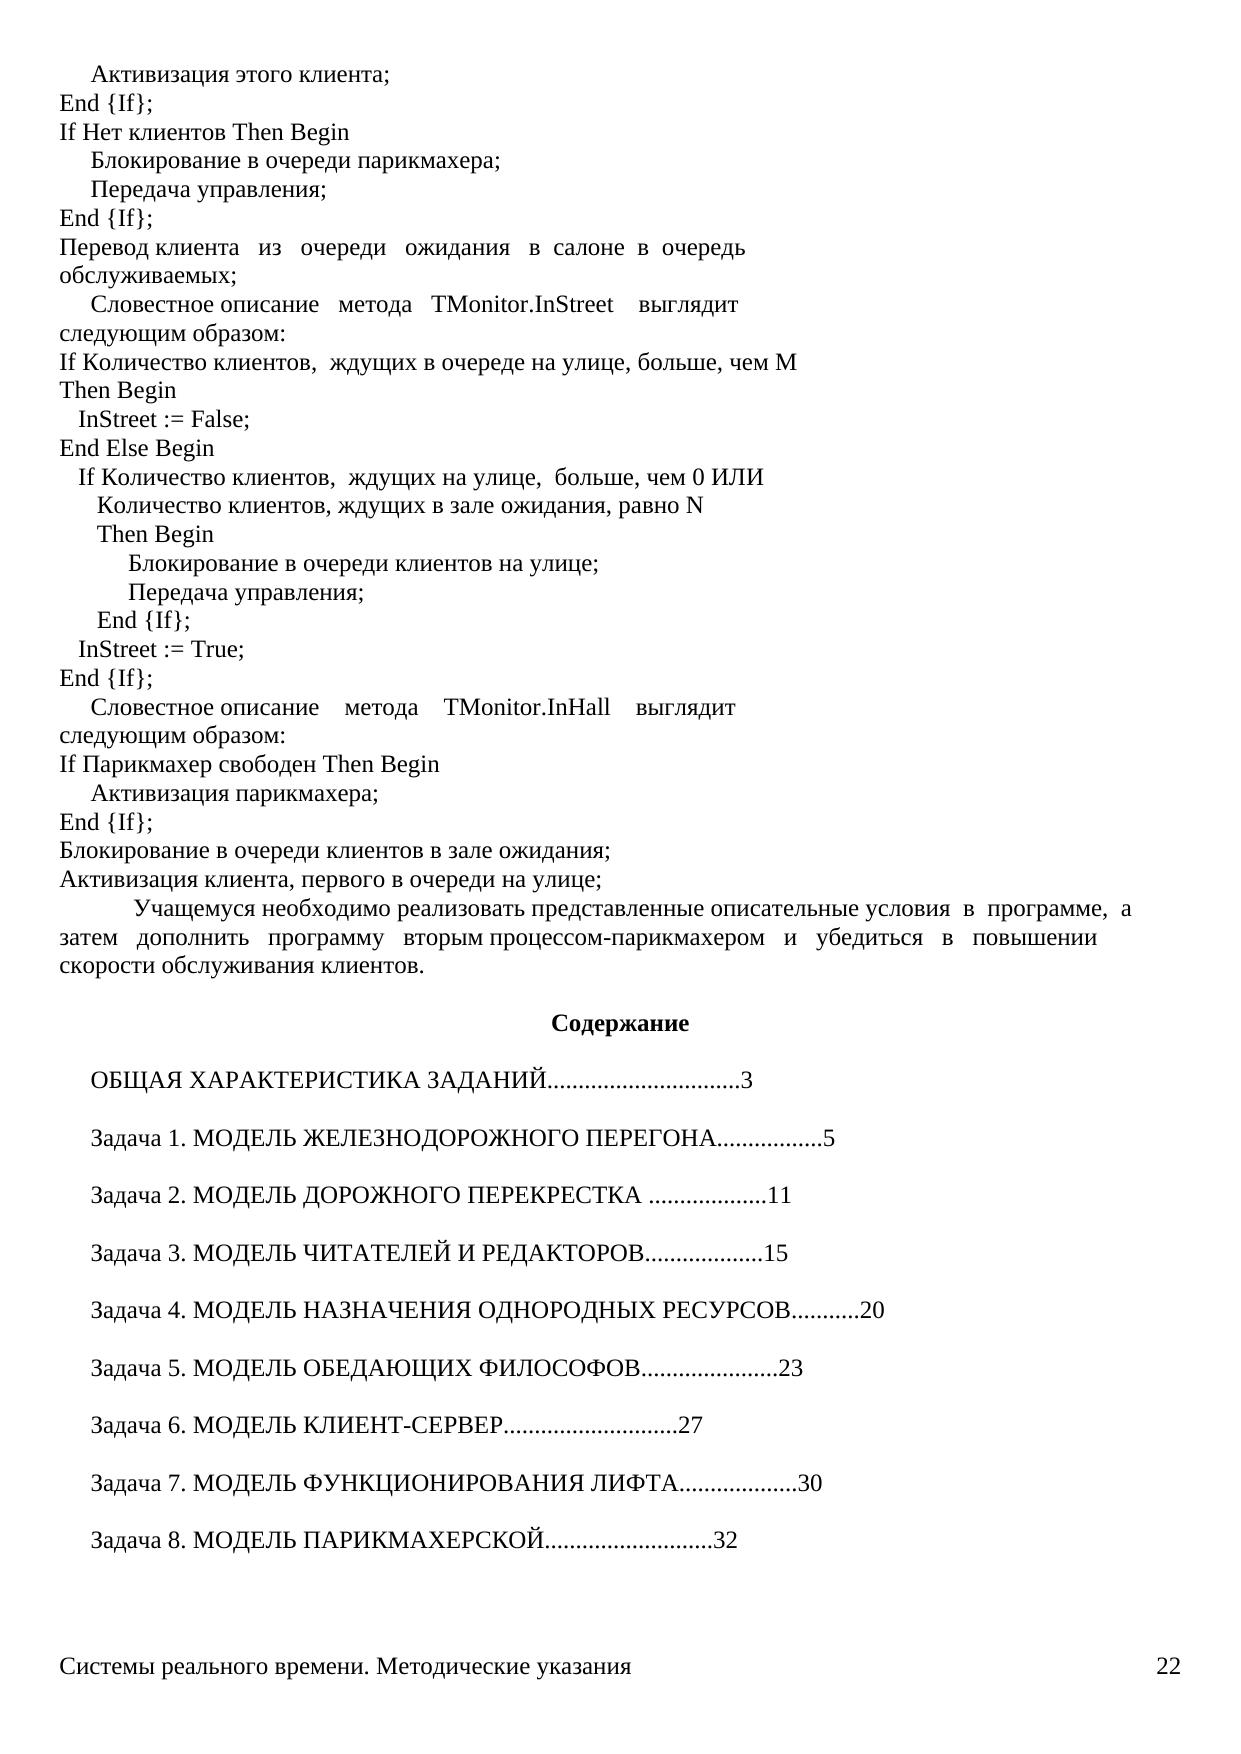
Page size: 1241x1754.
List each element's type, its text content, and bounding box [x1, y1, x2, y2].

text Передача управления; [59, 174, 1181, 203]
text If Парикмахер свободен Then Begin [59, 749, 1181, 778]
text Блокирование в очереди клиентов на улице; [59, 548, 1181, 577]
text Задача 8. МОДЕЛЬ ПАРИКМАХЕРСКОЙ...........................32 [59, 1525, 1181, 1554]
text Блокирование в очереди клиентов в зале ожидания; [59, 835, 1181, 864]
text Задача 7. МОДЕЛЬ ФУНКЦИОНИРОВАНИЯ ЛИФТА...................30 [59, 1468, 1181, 1497]
text If Количество клиентов, ждущих в очереде на улице, больше, чем М [59, 347, 1181, 375]
text End Else Begin [59, 433, 1181, 462]
text Количество клиентов, ждущих в зале ожидания, равно N [59, 490, 1181, 519]
text Блокирование в очереди парикмахера; [59, 145, 1181, 174]
text Активизация этого клиента; [59, 59, 1181, 88]
text If Нет клиентов Then Begin [59, 117, 1181, 145]
text Перевод клиента из очереди ожидания в салоне в очередь [59, 232, 1181, 260]
text Задача 1. МОДЕЛЬ ЖЕЛЕЗНОДОРОЖНОГО ПЕРЕГОНА.................5 [59, 1123, 1181, 1152]
text InStreet := True; [59, 634, 1181, 663]
text обслуживаемых; [59, 260, 1181, 289]
text следующим образом: [59, 318, 1181, 347]
text Активизация клиента, первого в очереди на улице; [59, 864, 1181, 893]
text End {If}; [59, 807, 1181, 835]
text Задача 6. МОДЕЛЬ КЛИЕНТ-СЕРВЕР............................27 [59, 1410, 1181, 1439]
text Задача 5. МОДЕЛЬ ОБЕДАЮЩИХ ФИЛОСОФОВ......................23 [59, 1353, 1181, 1382]
text Словестное описание метода TMonitor.InStreet выглядит [59, 289, 1181, 318]
text Задача 3. МОДЕЛЬ ЧИТАТЕЛЕЙ И РЕДАКТОРОВ...................15 [59, 1238, 1181, 1267]
text Активизация парикмахера; [59, 778, 1181, 807]
text ОБЩАЯ ХАРАКТЕРИСТИКА ЗАДАНИЙ...............................3 [59, 1065, 1181, 1094]
text InStreet := False; [59, 404, 1181, 433]
text End {If}; [59, 605, 1181, 634]
text Задача 4. МОДЕЛЬ НАЗНАЧЕНИЯ ОДНОРОДНЫХ РЕСУРСОВ...........20 [59, 1295, 1181, 1324]
text If Количество клиентов, ждущих на улице, больше, чем 0 ИЛИ [59, 462, 1181, 490]
text End {If}; [59, 663, 1181, 692]
text Then Begin [59, 375, 1181, 404]
text Then Begin [59, 519, 1181, 548]
text Передача управления; [59, 577, 1181, 605]
text Учащемуся необходимо реализовать представленные описательные условия в программе, а затем дополнить программу вторым процессом-парикмахером и убедиться в повышении скорости обслуживания клиентов. [59, 893, 1181, 979]
text следующим образом: [59, 720, 1181, 749]
text Содержание [59, 1008, 1181, 1037]
text Словестное описание метода TMonitor.InHall выглядит [59, 692, 1181, 720]
text End {If}; [59, 203, 1181, 232]
text End {If}; [59, 88, 1181, 117]
text Задача 2. МОДЕЛЬ ДОРОЖНОГО ПЕРЕКРЕСТКА ...................11 [59, 1180, 1181, 1209]
